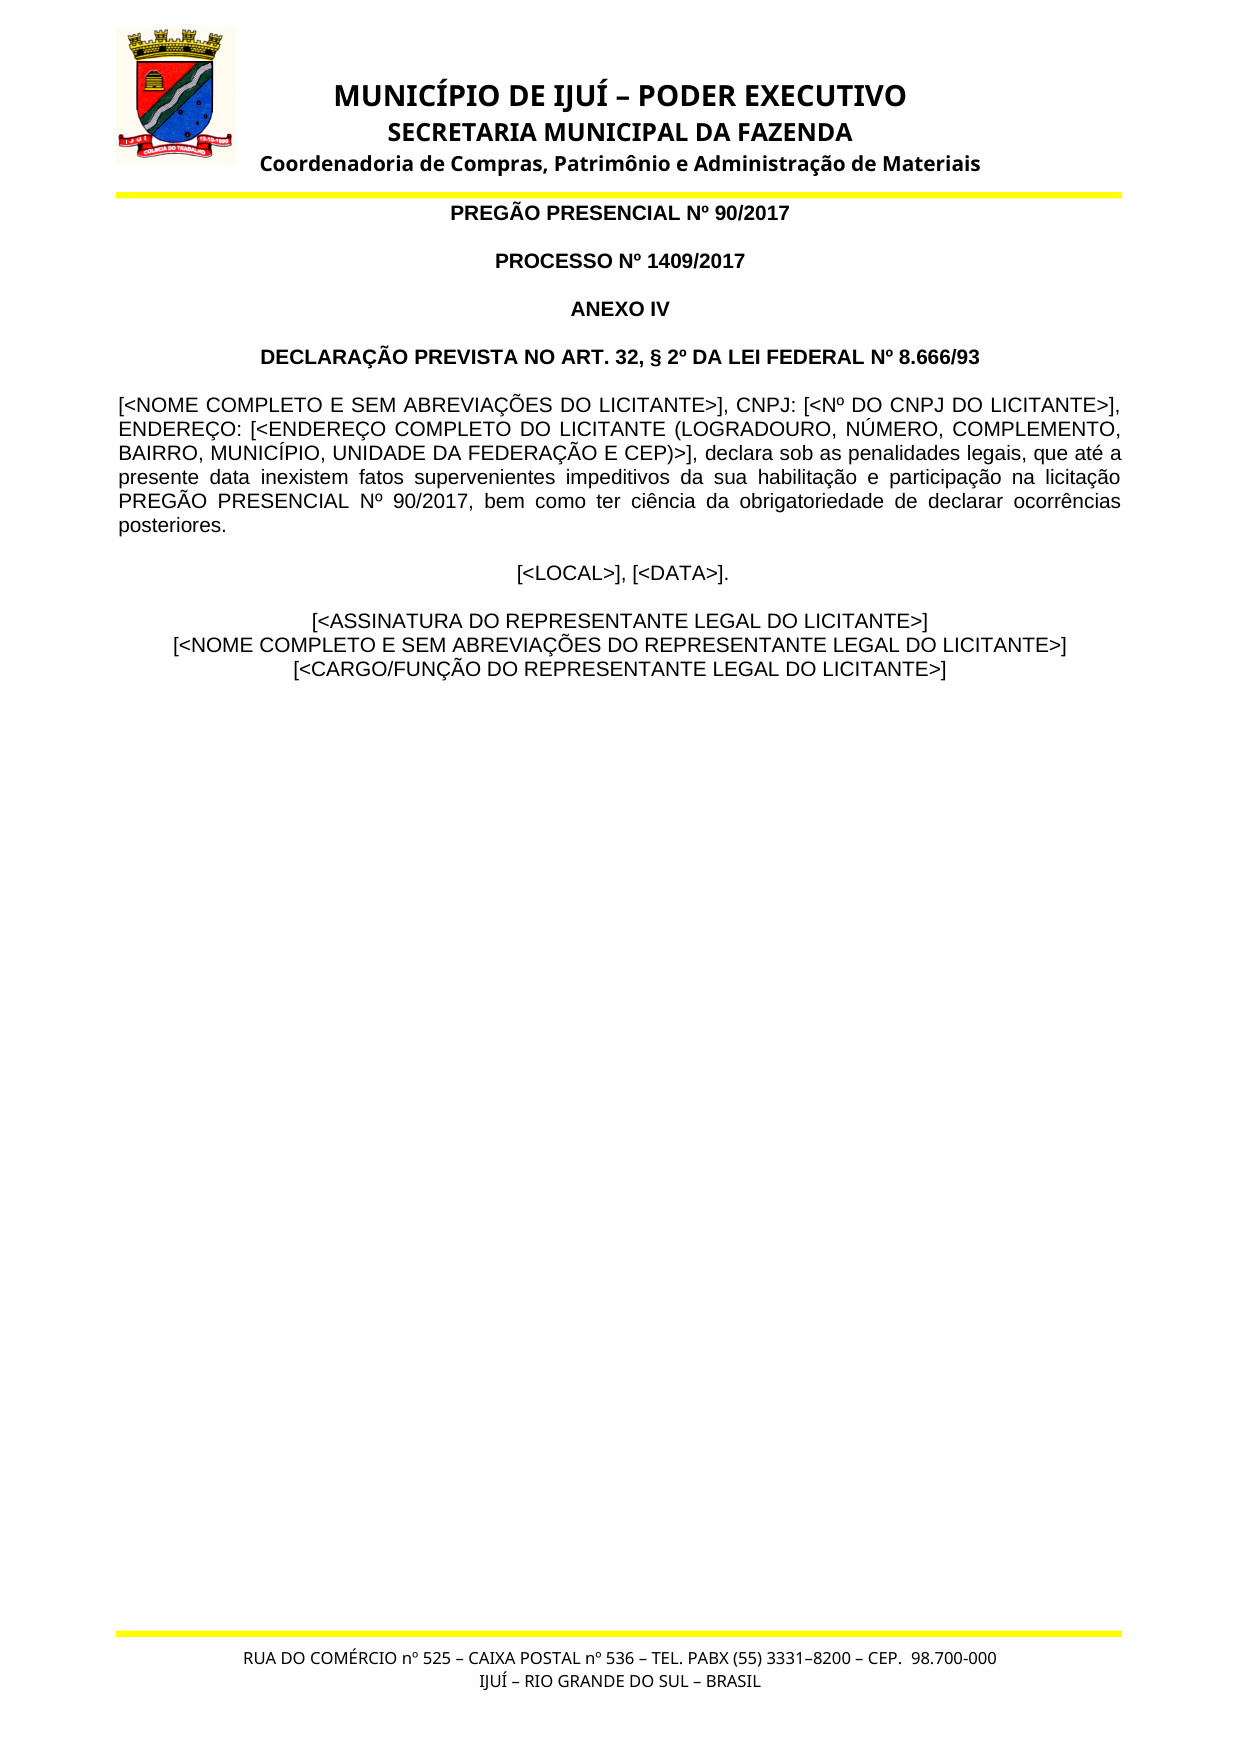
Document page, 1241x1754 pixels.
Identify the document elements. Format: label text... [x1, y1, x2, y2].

text [<LOCAL>], [<DATA>]. [118, 561, 1122, 584]
text [<NOME COMPLETO E SEM ABREVIAÇÕES DO LICITANTE>], CNPJ: [<Nº DO CNPJ DO LICITANTE>], ENDEREÇO: [<ENDEREÇO COMPLETO DO LICITANTE (LOGRADOURO, NÚMERO, COMPLEMENTO, BAIRRO, MUNICÍPIO, UNIDADE DA FEDERAÇÃO E CEP)>], declara sob as penalidades legais, que até a presente data inexistem fatos supervenientes impeditivos da sua habilitação e participação na licitação PREGÃO PRESENCIAL Nº 90/2017, bem como ter ciência da obrigatoriedade de declarar ocorrências posteriores. [118, 393, 1122, 537]
text [<NOME COMPLETO E SEM ABREVIAÇÕES DO REPRESENTANTE LEGAL DO LICITANTE>] [118, 632, 1122, 656]
text ANEXO IV [118, 297, 1122, 321]
text DECLARAÇÃO PREVISTA NO ART. 32, § 2º DA LEI FEDERAL Nº 8.666/93 [118, 345, 1122, 369]
picture [116, 28, 237, 164]
text PROCESSO Nº 1409/2017 [118, 249, 1122, 273]
text PREGÃO PRESENCIAL Nº 90/2017 [118, 201, 1122, 225]
text [<CARGO/FUNÇÃO DO REPRESENTANTE LEGAL DO LICITANTE>] [118, 656, 1122, 680]
text [<ASSINATURA DO REPRESENTANTE LEGAL DO LICITANTE>] [118, 608, 1122, 632]
